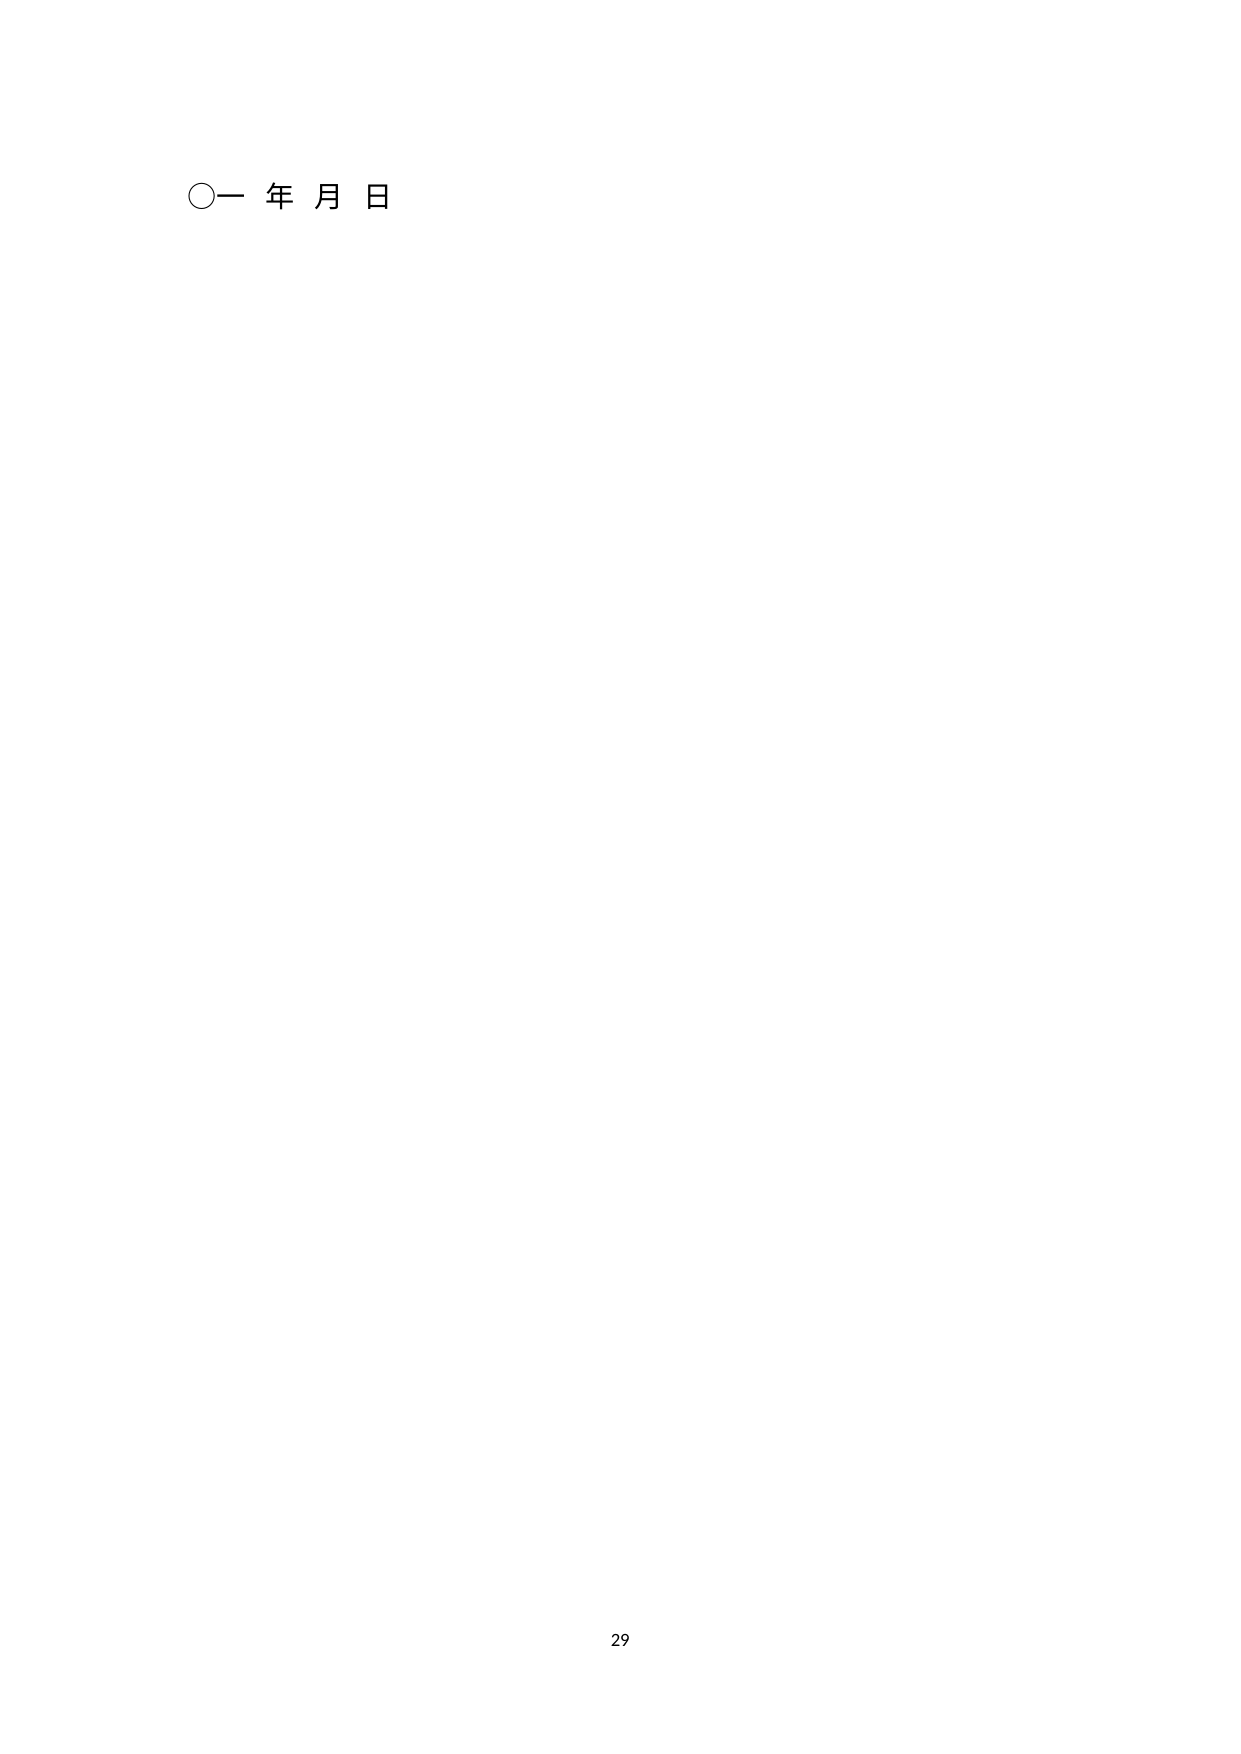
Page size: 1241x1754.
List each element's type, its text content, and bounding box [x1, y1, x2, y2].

text 二○一 年 月 日 [187, 162, 1053, 227]
